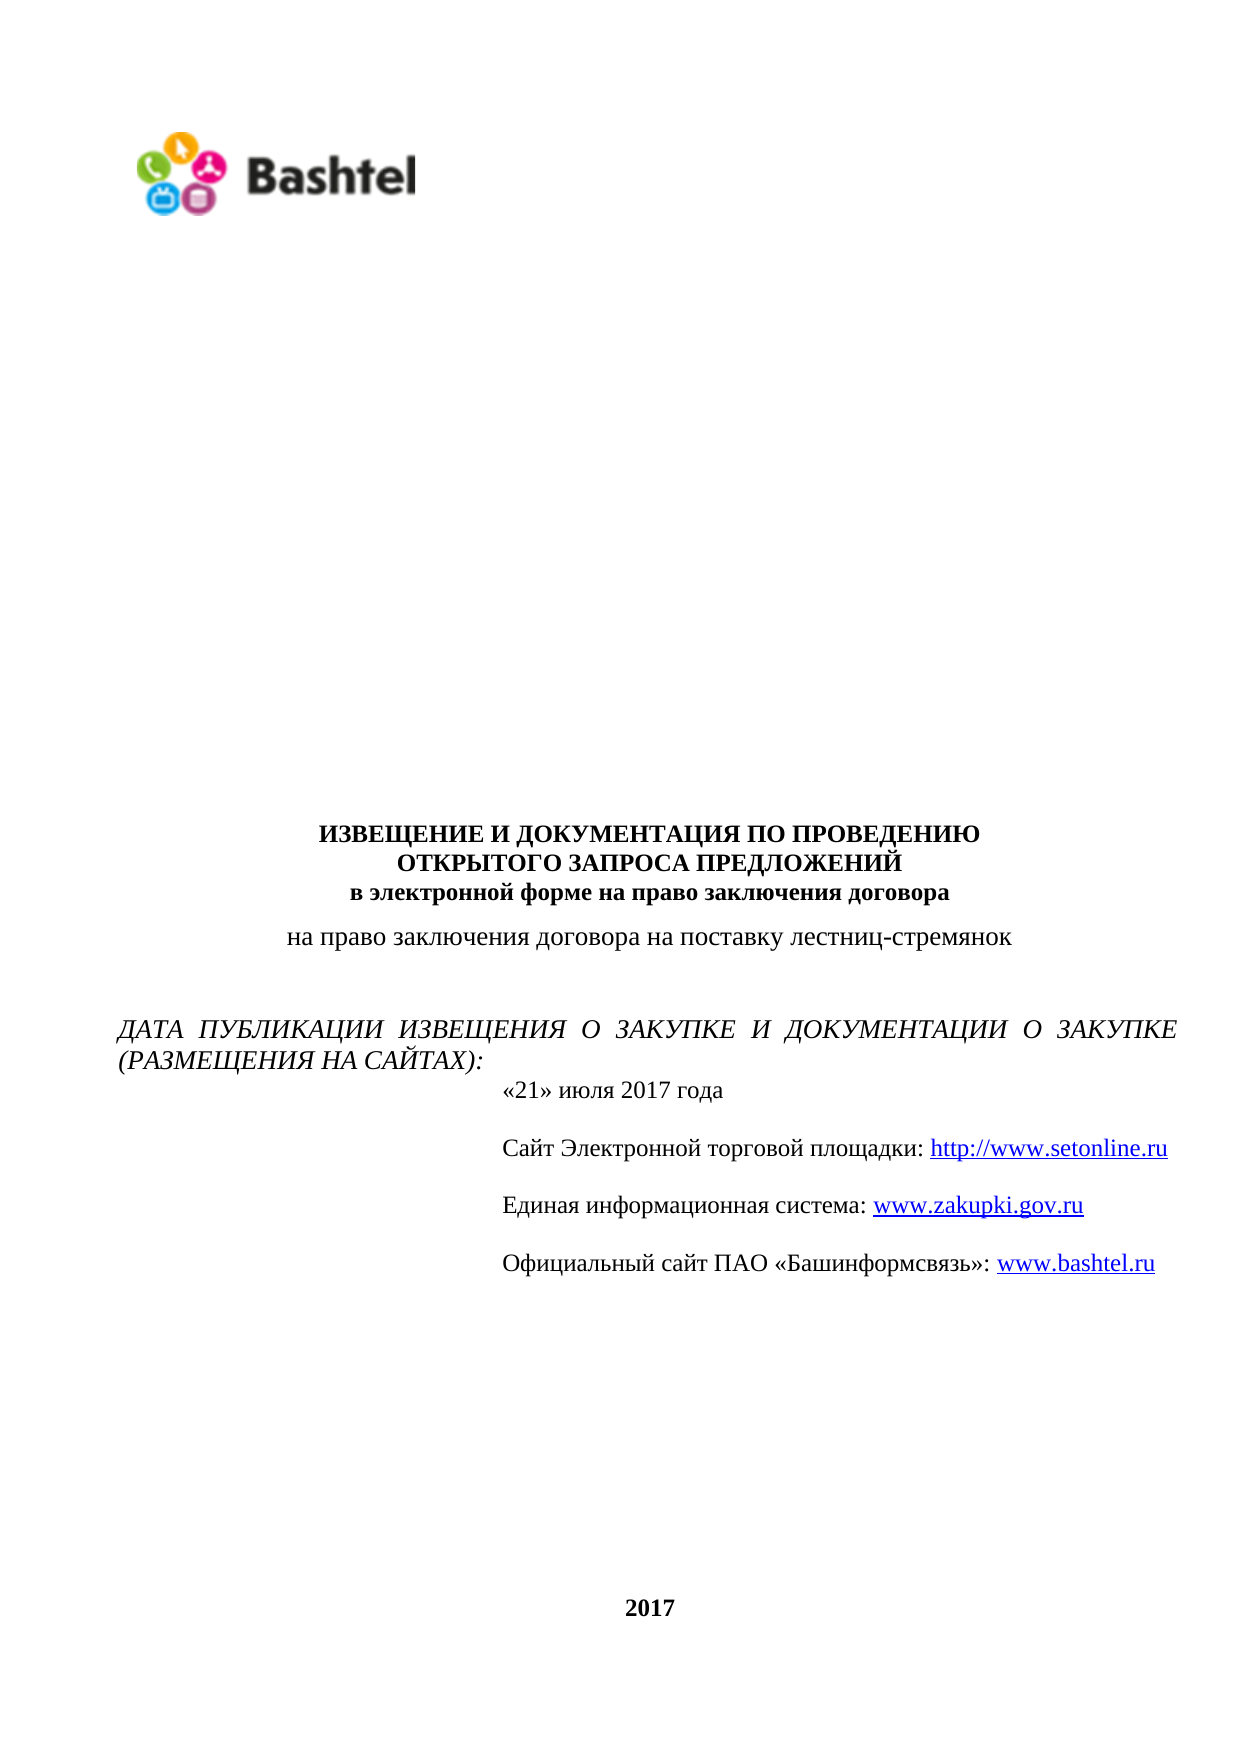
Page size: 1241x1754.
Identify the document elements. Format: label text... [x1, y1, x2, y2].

text Официальный сайт ПАО «Башинформсвязь»: www.bashtel.ru [502, 1248, 1181, 1277]
text 2017 [118, 1593, 1181, 1622]
text «21» июля 2017 года [502, 1075, 1181, 1104]
picture [136, 132, 415, 216]
text на право заключения договора на поставку лестниц-стремянок [118, 920, 1181, 951]
text Сайт Электронной торговой площадки: http://www.setonline.ru [502, 1133, 1181, 1162]
text ДАТА ПУБЛИКАЦИИ ИЗВЕЩЕНИЯ О ЗАКУПКЕ И ДОКУМЕНТАЦИИ О ЗАКУПКЕ (РАЗМЕЩЕНИЯ НА САЙТАХ): [118, 1013, 1181, 1075]
text Единая информационная система: www.zakupki.gov.ru [502, 1190, 1181, 1219]
text ИЗВЕЩЕНИЕ И ДОКУМЕНТАЦИЯ ПО ПРОВЕДЕНИЮ [118, 819, 1181, 848]
text в электронной форме на право заключения договора [118, 877, 1181, 905]
text ОТКРЫТОГО ЗАПРОСА ПРЕДЛОЖЕНИЙ [118, 848, 1181, 877]
